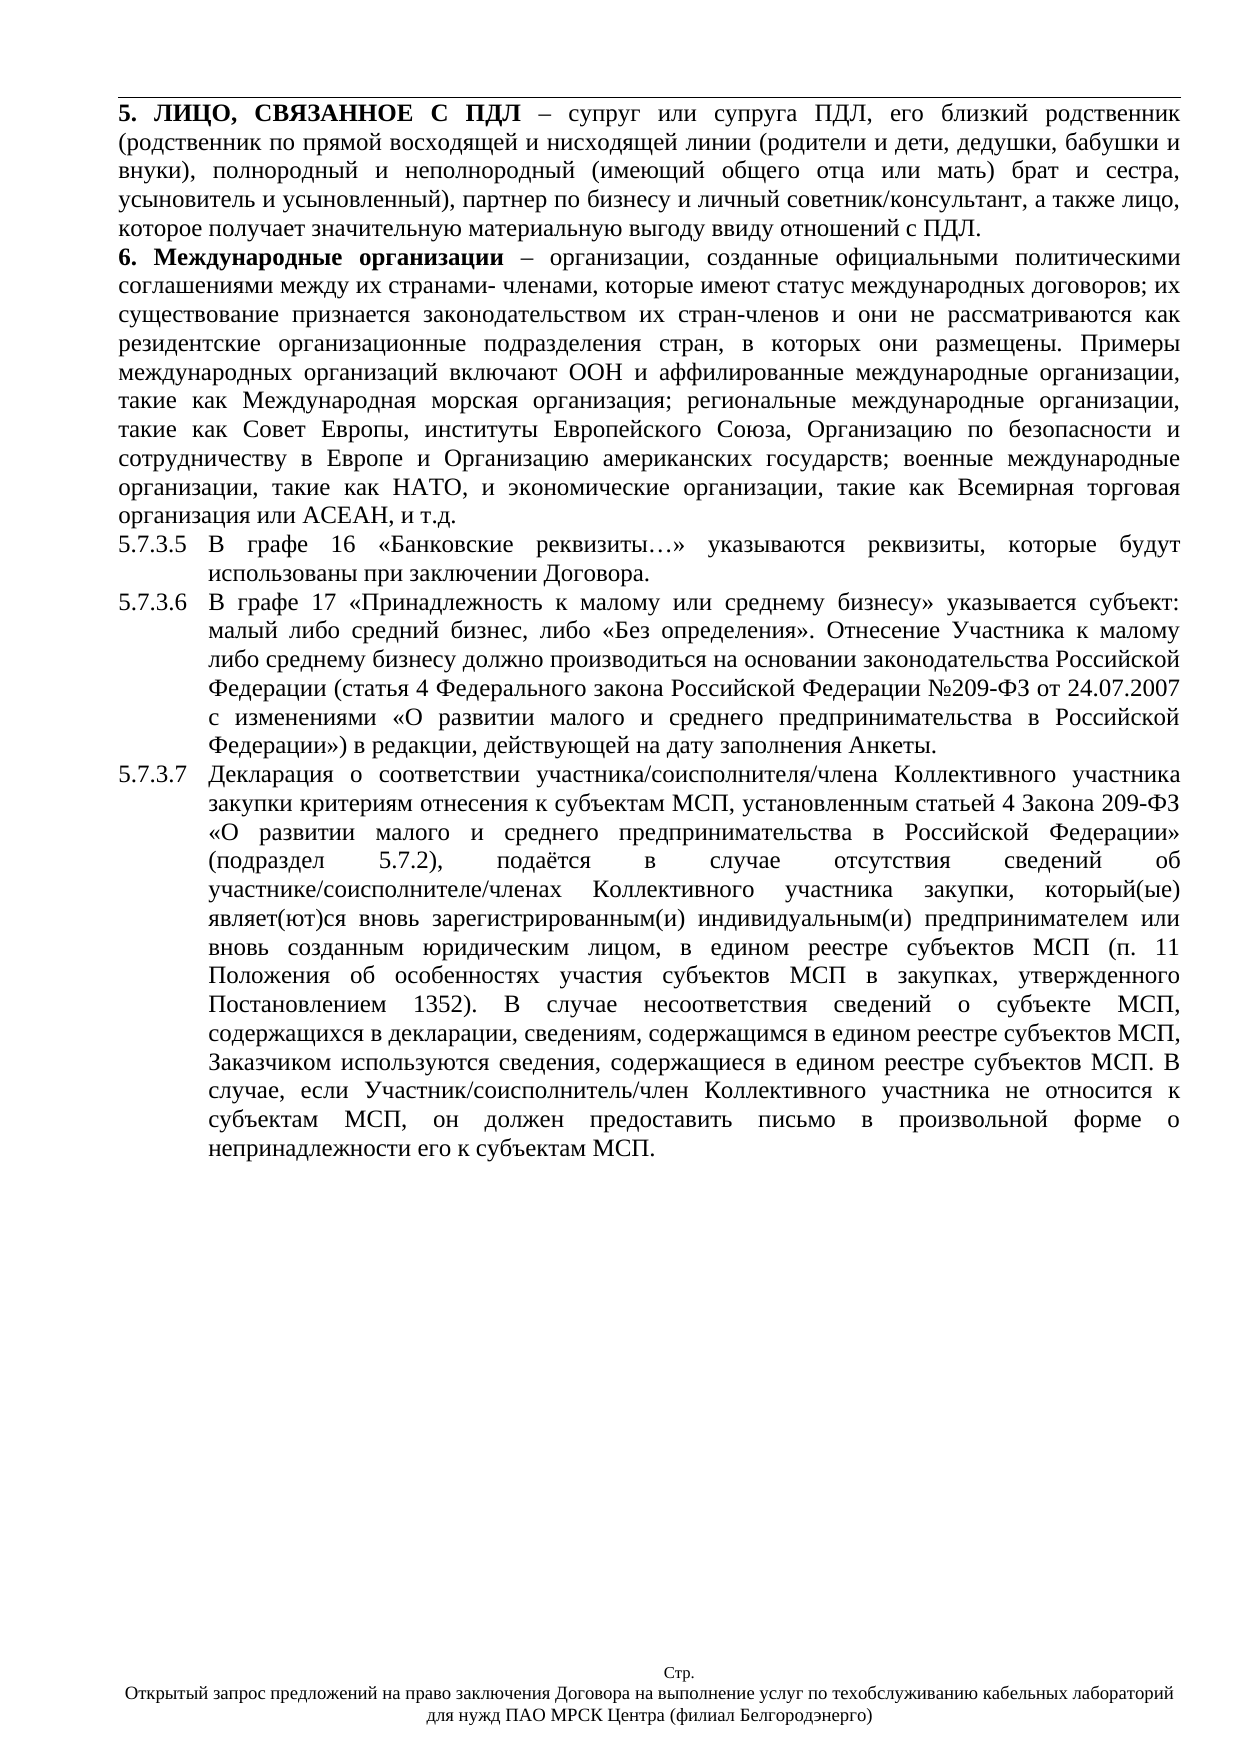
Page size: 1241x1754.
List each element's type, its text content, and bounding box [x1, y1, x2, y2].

list В графе 17 «Принадлежность к малому или среднему бизнесу» указывается субъект: малый либо средний бизнес, либо «Без определения». Отнесение Участника к малому либо среднему бизнесу должно производиться на основании законодательства Российской Федерации (статья 4 Федерального закона Российской Федерации №209-ФЗ от 24.07.2007 с изменениями «О развитии малого и среднего предпринимательства в Российской Федерации») в редакции, действующей на дату заполнения Анкеты. [118, 587, 1181, 759]
text 5. ЛИЦО, СВЯЗАННОЕ С ПДЛ – супруг или супруга ПДЛ, его близкий родственник (родственник по прямой восходящей и нисходящей линии (родители и дети, дедушки, бабушки и внуки), полнородный и неполнородный (имеющий общего отца или мать) брат и сестра, усыновитель и усыновленный), партнер по бизнесу и личный советник/консультант, а также лицо, которое получает значительную материальную выгоду ввиду отношений с ПДЛ. [118, 98, 1181, 242]
list Декларация о соответствии участника/соисполнителя/члена Коллективного участника закупки критериям отнесения к субъектам МСП, установленным статьей 4 Закона 209-ФЗ «О развитии малого и среднего предпринимательства в Российской Федерации» (подраздел 5.7.2), подаётся в случае отсутствия сведений об участнике/соисполнителе/членах Коллективного участника закупки, который(ые) являет(ют)ся вновь зарегистрированным(и) индивидуальным(и) предпринимателем или вновь созданным юридическим лицом, в едином реестре субъектов МСП (п. 11 Положения об особенностях участия субъектов МСП в закупках, утвержденного Постановлением 1352). В случае несоответствия сведений о субъекте МСП, содержащихся в декларации, сведениям, содержащимся в едином реестре субъектов МСП, Заказчиком используются сведения, содержащиеся в едином реестре субъектов МСП. В случае, если Участник/соисполнитель/член Коллективного участника не относится к субъектам МСП, он должен предоставить письмо в произвольной форме о непринадлежности его к субъектам МСП. [118, 759, 1181, 1162]
list 6. Международные организации – организации, созданные официальными политическими соглашениями между их странами- членами, которые имеют статус международных договоров; их существование признается законодательством их стран-членов и они не рассматриваются как резидентские организационные подразделения стран, в которых они размещены. Примеры международных организаций включают ООН и аффилированные международные организации, такие как Международная морская организация; региональные международные организации, такие как Совет Европы, институты Европейского Союза, Организацию по безопасности и сотрудничеству в Европе и Организацию американских государств; военные международные организации, такие как НАТО, и экономические организации, такие как Всемирная торговая организация или АСЕАН, и т.д. [118, 242, 1181, 529]
list В графе 16 «Банковские реквизиты…» указываются реквизиты, которые будут использованы при заключении Договора. [118, 529, 1181, 587]
